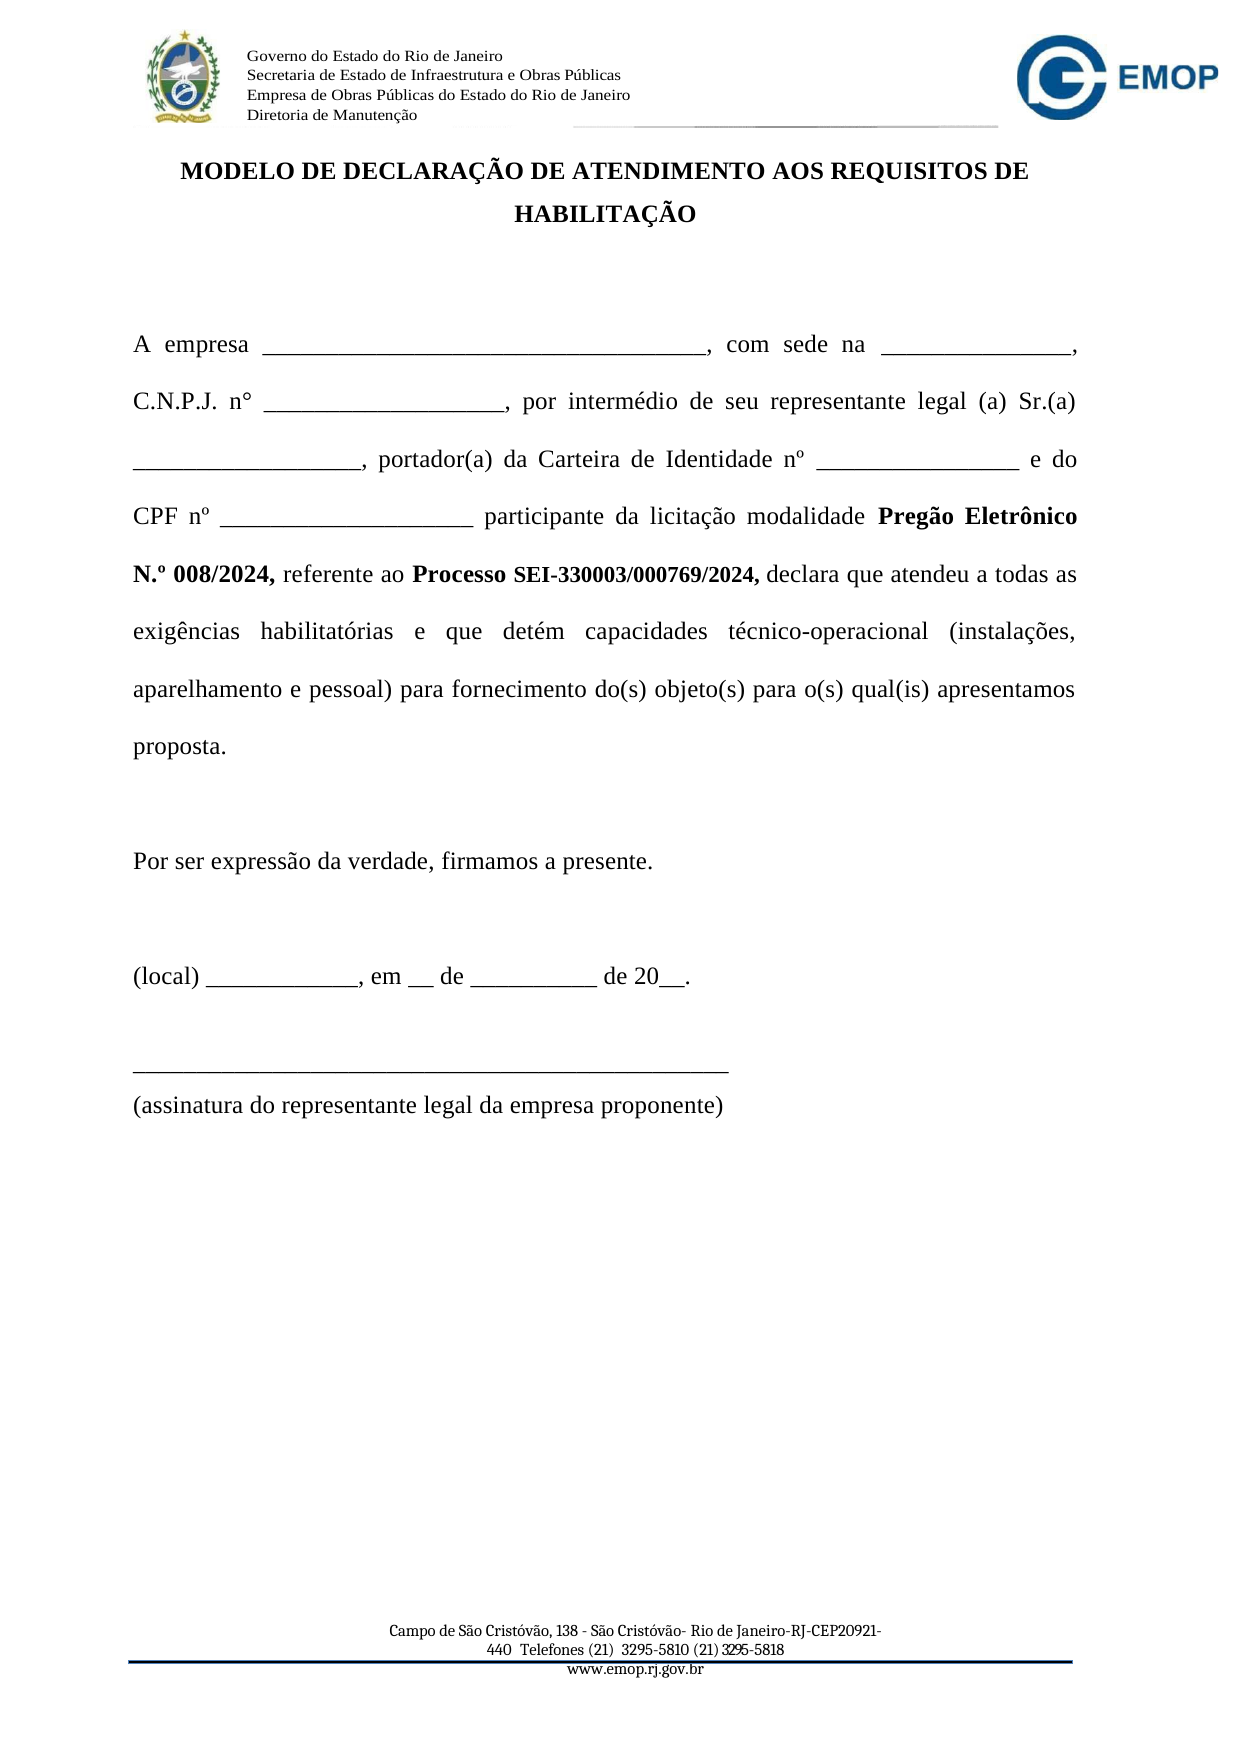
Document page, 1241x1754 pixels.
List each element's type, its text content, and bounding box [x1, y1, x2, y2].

text _______________________________________________ [133, 1047, 1078, 1076]
picture [145, 29, 221, 123]
text MODELO DE DECLARAÇÃO DE ATENDIMENTO AOS REQUISITOS DE HABILITAÇÃO [133, 156, 1078, 228]
text (local) ____________, em __ de __________ de 20__. [133, 961, 1078, 990]
text Por ser expressão da verdade, firmamos a presente. [133, 846, 1078, 875]
text (assinatura do representante legal da empresa proponente) [133, 1091, 1078, 1119]
picture [1016, 34, 1219, 120]
text A empresa ___________________________________, com sede na , C.N.P.J. n° ___________________, por intermédio de seu representante legal (a) Sr.(a) __________________, portador(a) da Carteira de Identidade nº ________________ e do CPF nº ____________________ participante da licitação modalidade Pregão Eletrônico N.º 008/2024, referente ao Processo SEI-330003/000769/2024, declara que atendeu a todas as exigências habilitatórias e que detém capacidades técnico-operacional (instalações, aparelhamento e pessoal) para fornecimento do(s) objeto(s) para o(s) qual(is) apresentamos proposta. [133, 329, 1078, 760]
